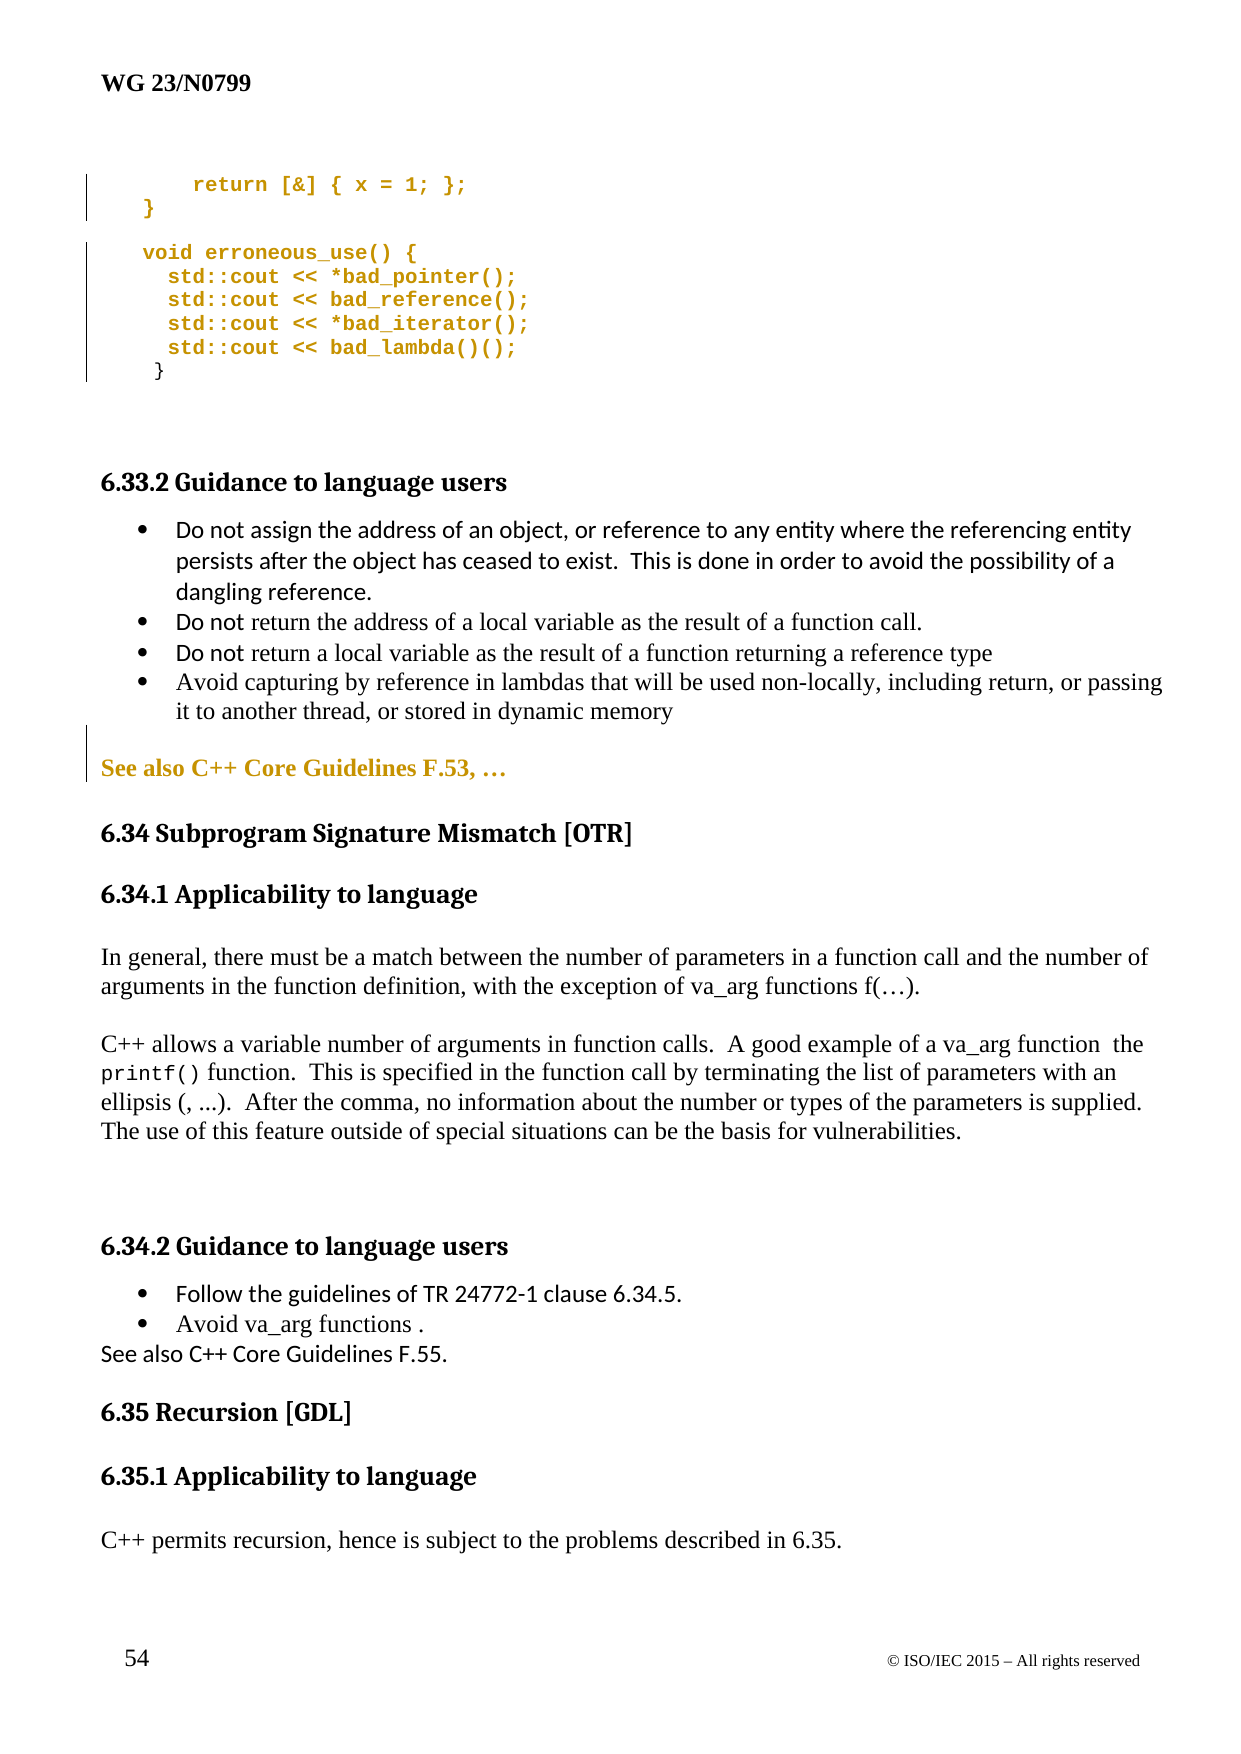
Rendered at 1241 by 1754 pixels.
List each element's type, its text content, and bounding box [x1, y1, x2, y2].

subtitle 6.35 Recursion [GDL] [101, 1397, 1164, 1428]
text See also C++ Core Guidelines F.55. [101, 1338, 1164, 1368]
text } [142, 197, 1164, 221]
text std::cout << bad_lambda()(); } [142, 337, 1164, 382]
list Avoid capturing by reference in lambdas that will be used non-locally, including return, or passing it to another thread, or stored in dynamic memory [138, 667, 1164, 725]
list Do not return a local variable as the result of a function returning a reference type [138, 637, 1164, 667]
subtitle 6.34 Subprogram Signature Mismatch [OTR] [101, 818, 1164, 849]
list Do not return the address of a local variable as the result of a function call. [138, 606, 1164, 637]
text return [&] { x = 1; }; [142, 173, 1164, 197]
list Do not assign the address of an object, or reference to any entity where the referencing entity persists after the object has ceased to exist. This is done in order to avoid the possibility of a dangling reference. [138, 514, 1164, 606]
text See also C++ Core Guidelines F.53, … [101, 753, 1164, 782]
subtitle 6.34.1 Applicability to language [101, 879, 1164, 910]
text C++ permits recursion, hence is subject to the problems described in 6.35. [101, 1525, 1164, 1554]
list Follow the guidelines of TR 24772-1 clause 6.34.5. [138, 1278, 1164, 1309]
subtitle 6.35.1 Applicability to language [101, 1461, 1164, 1493]
text C++ allows a variable number of arguments in function calls. A good example of a va_arg function the printf() function. This is specified in the function call by terminating the list of parameters with an ellipsis (, ...). After the comma, no information about the number or types of the parameters is supplied. The use of this feature outside of special situations can be the basis for vulnerabilities. [101, 1029, 1164, 1144]
list Avoid va_arg functions . [138, 1309, 1164, 1338]
text In general, there must be a match between the number of parameters in a function call and the number of arguments in the function definition, with the exception of va_arg functions f(…). [101, 942, 1164, 1000]
text void erroneous_use() { std::cout << *bad_pointer(); std::cout << bad_reference(); std::cout << *bad_iterator(); [142, 242, 1164, 337]
subtitle 6.33.2 Guidance to language users [101, 467, 1164, 498]
subtitle 6.34.2 Guidance to language users [101, 1231, 1164, 1262]
